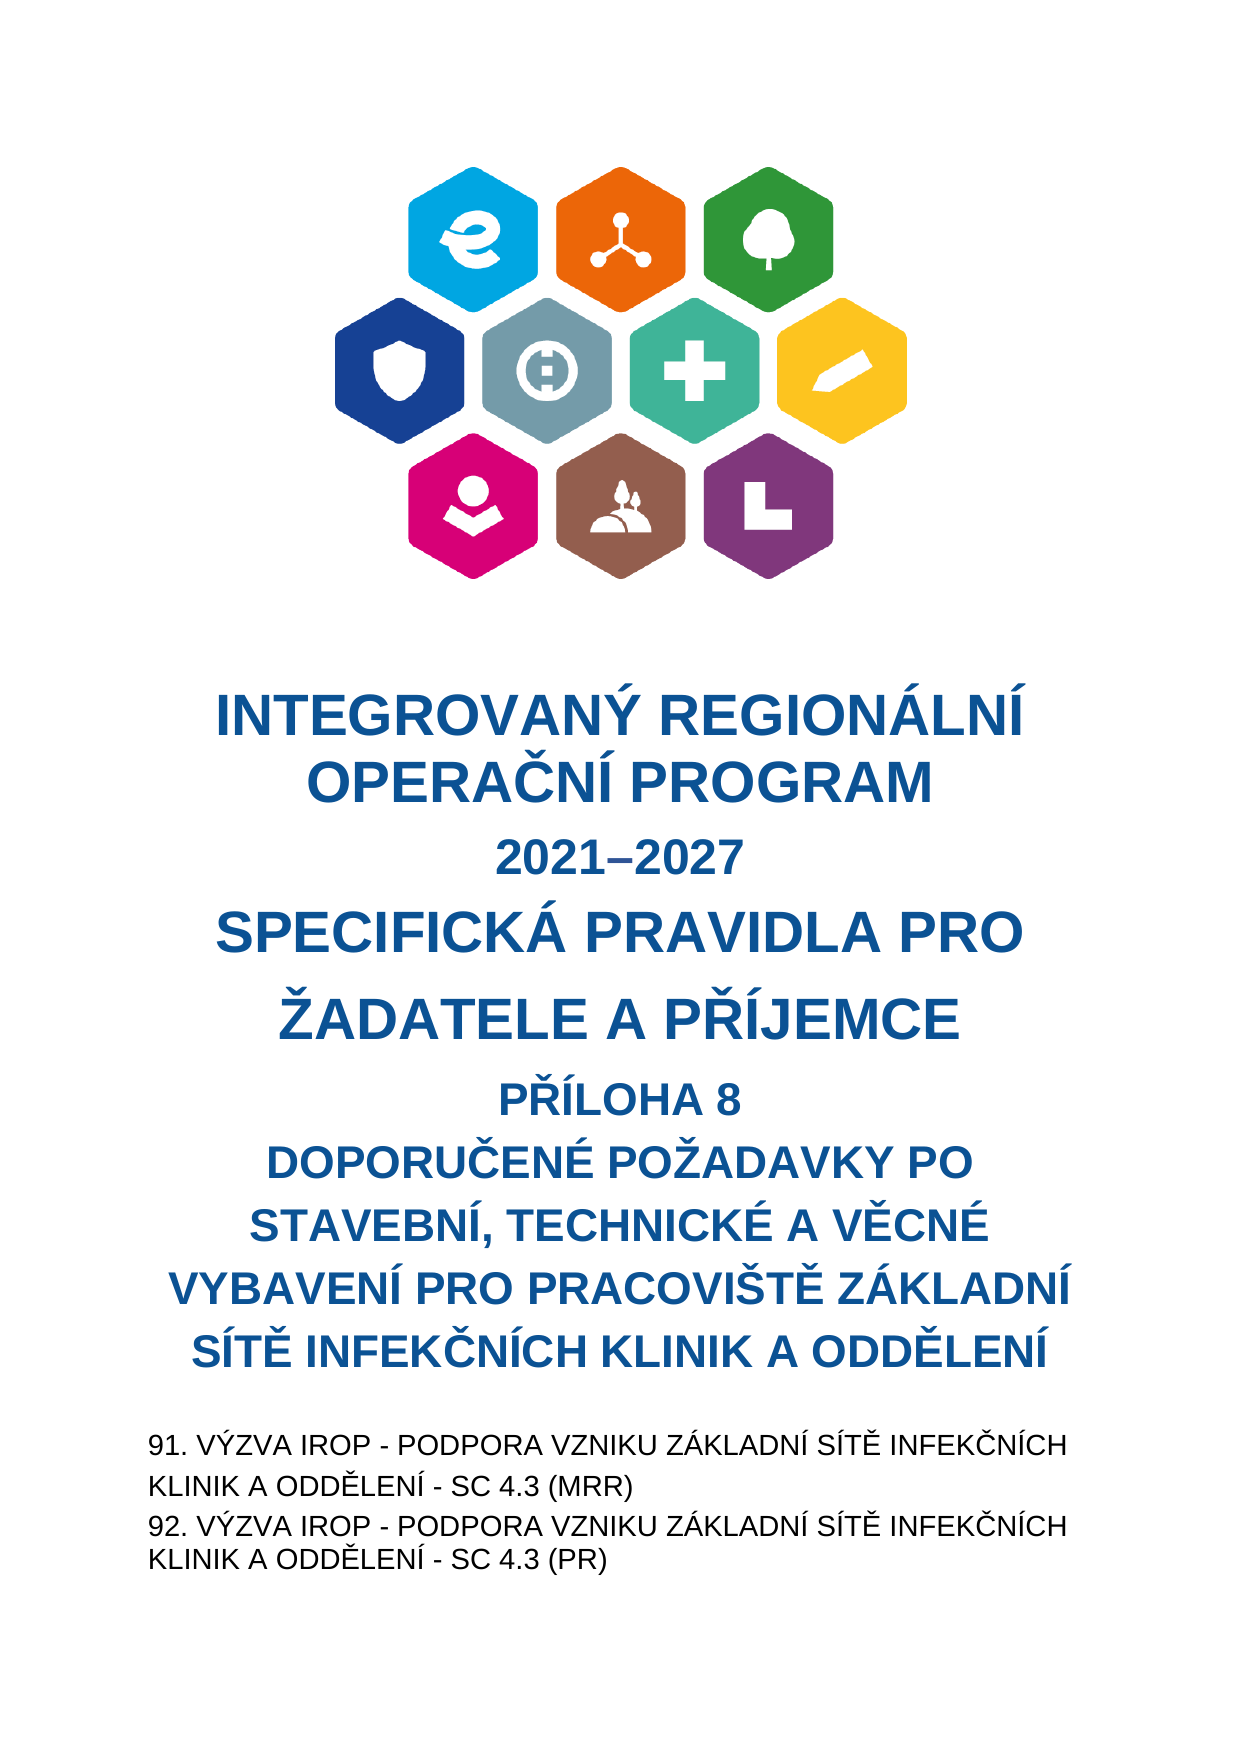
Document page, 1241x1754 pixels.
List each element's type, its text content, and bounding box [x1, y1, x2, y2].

text PŘÍLOHA 8 [148, 1072, 1093, 1125]
text 92. výzva IROP - Podpora vzniku základní sítě infekčních klinik a oddělení - SC 4.3 (PR) [148, 1509, 1093, 1576]
text SPECIFICKÁ PRAVIDLA PRO ŽADATELE A PŘÍJEMCE [148, 898, 1093, 1052]
text INTEGROVANÝ REGIONÁLNÍ OPERAČNÍ PROGRAM [148, 593, 1093, 815]
text 91. výzva IROP - Podpora vzniku základní sítě infekčních klinik a oddělení - SC 4.3 (MRR) [148, 1428, 1093, 1502]
text 2021–2027 [148, 828, 1093, 885]
text Doporučené požadavky po stavební, technické a věcné vybavení pro pracoviště základní síTě infekčních klinik a oddělení [148, 1135, 1093, 1378]
picture [324, 149, 912, 607]
